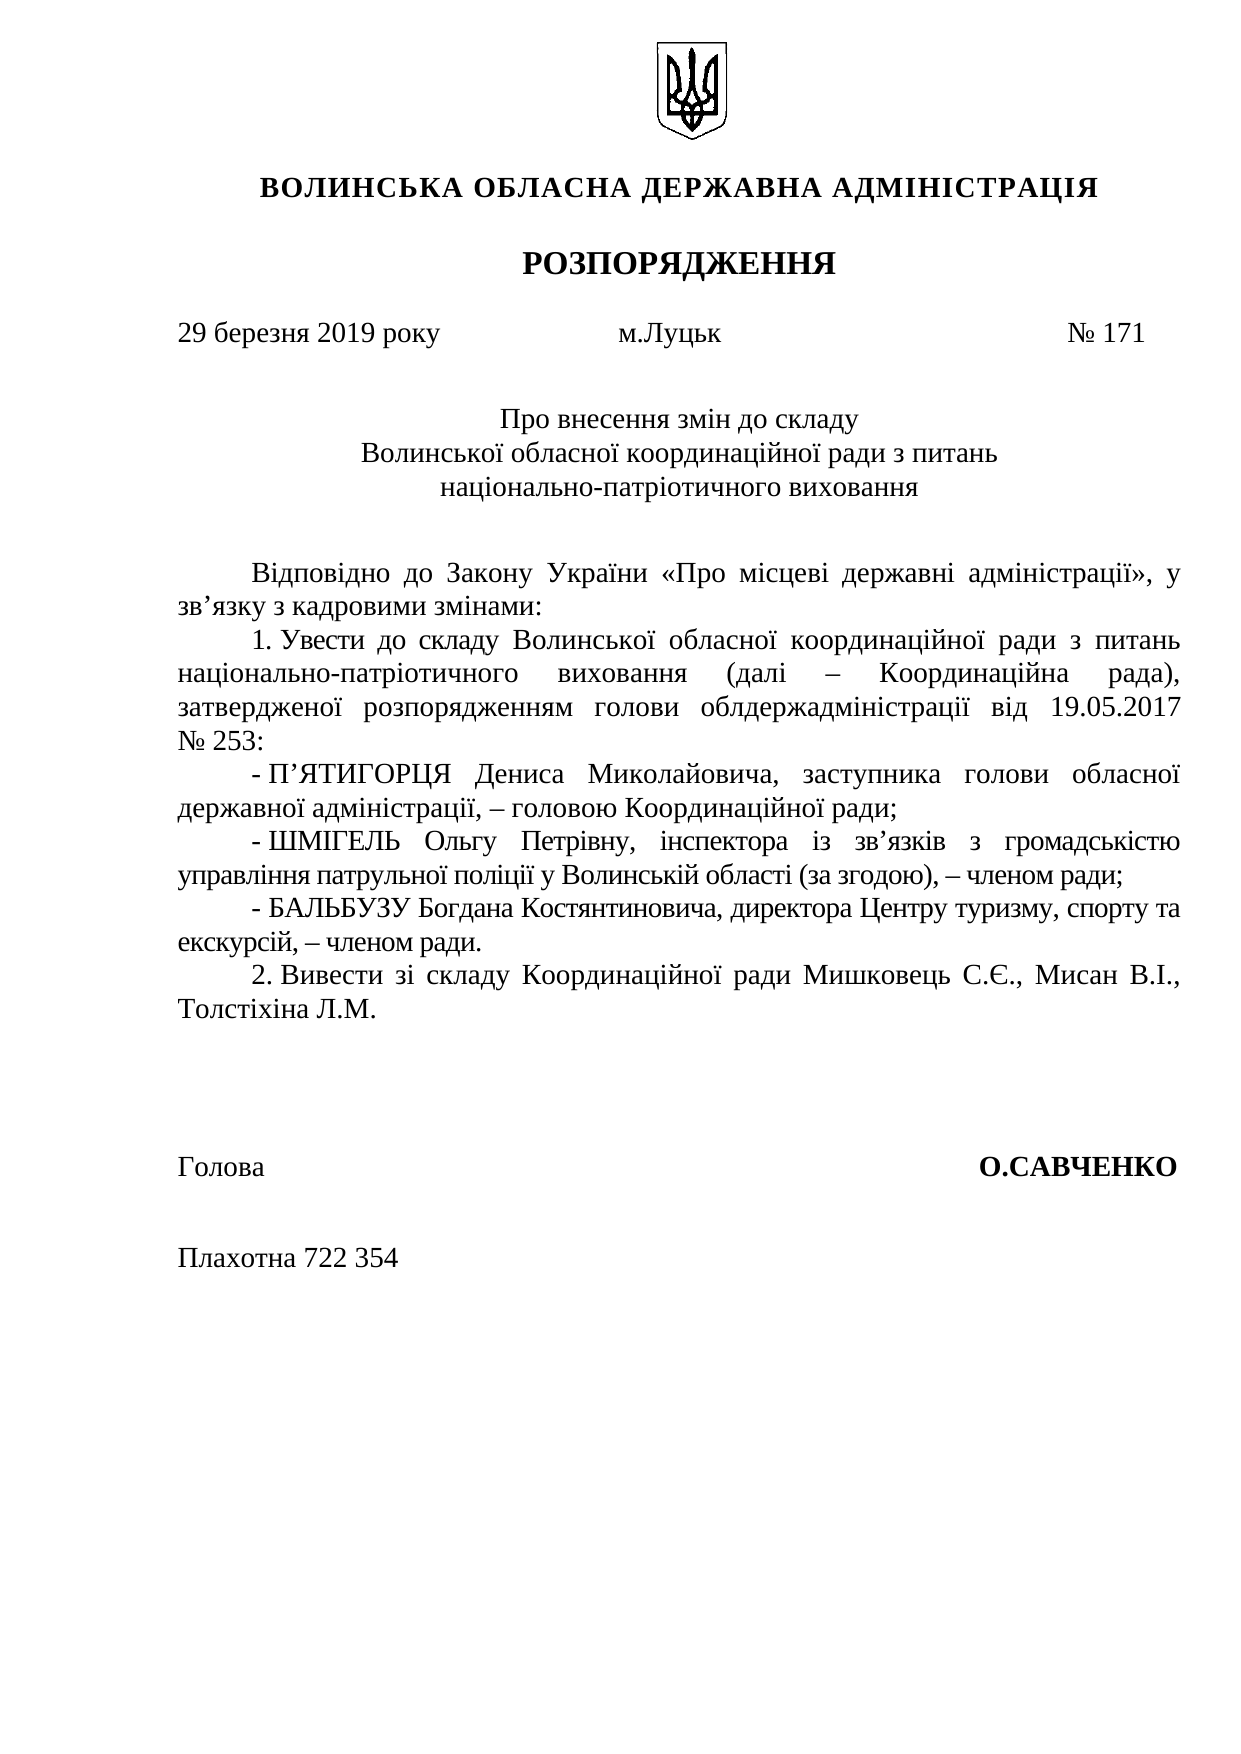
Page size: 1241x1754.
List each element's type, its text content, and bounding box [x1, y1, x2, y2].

text 1. Увести до складу Волинської обласної координаційної ради з питань національно-патріотичного виховання (далі – Координаційна рада), затвердженої розпорядженням голови облдержадміністрації від 19.05.2017 № 253: [177, 622, 1181, 756]
text Волинської обласної координаційної ради з питань [177, 435, 1181, 469]
text РОЗПОРЯДЖЕННЯ [177, 243, 1181, 282]
text Про внесення змін до складу [177, 402, 1181, 435]
text 2. Вивести зі складу Координаційної ради Мишковець С.Є., Мисан В.І., Толстіхіна Л.М. [177, 957, 1181, 1024]
text 29 березня 2019 року м.Луцьк № 171 [177, 315, 1181, 349]
picture [656, 41, 728, 140]
text Відповідно до Закону України «Про місцеві державні адміністрації», у зв’язку з кадровими змінами: [177, 555, 1181, 622]
subtitle ВОЛИНСЬКА ОБЛАСНА ДЕРЖАВНА АДМІНІСТРАЦІЯ [177, 170, 1181, 204]
text Плахотна 722 354 [177, 1240, 1181, 1274]
text - БАЛЬБУЗУ Богдана Костянтиновича, директора Центру туризму, спорту та екскурсій, – членом ради. [177, 890, 1181, 957]
subtitle Голова О.САВЧЕНКО [177, 1149, 1181, 1183]
text - ШМІГЕЛЬ Ольгу Петрівну, інспектора із зв’язків з громадськістю управління патрульної поліції у Волинській області (за згодою), – членом ради; [177, 823, 1181, 890]
text - П’ЯТИГОРЦЯ Дениса Миколайовича, заступника голови обласної державної адміністрації, – головою Координаційної ради; [177, 756, 1181, 823]
text національно-патріотичного виховання [177, 469, 1181, 502]
